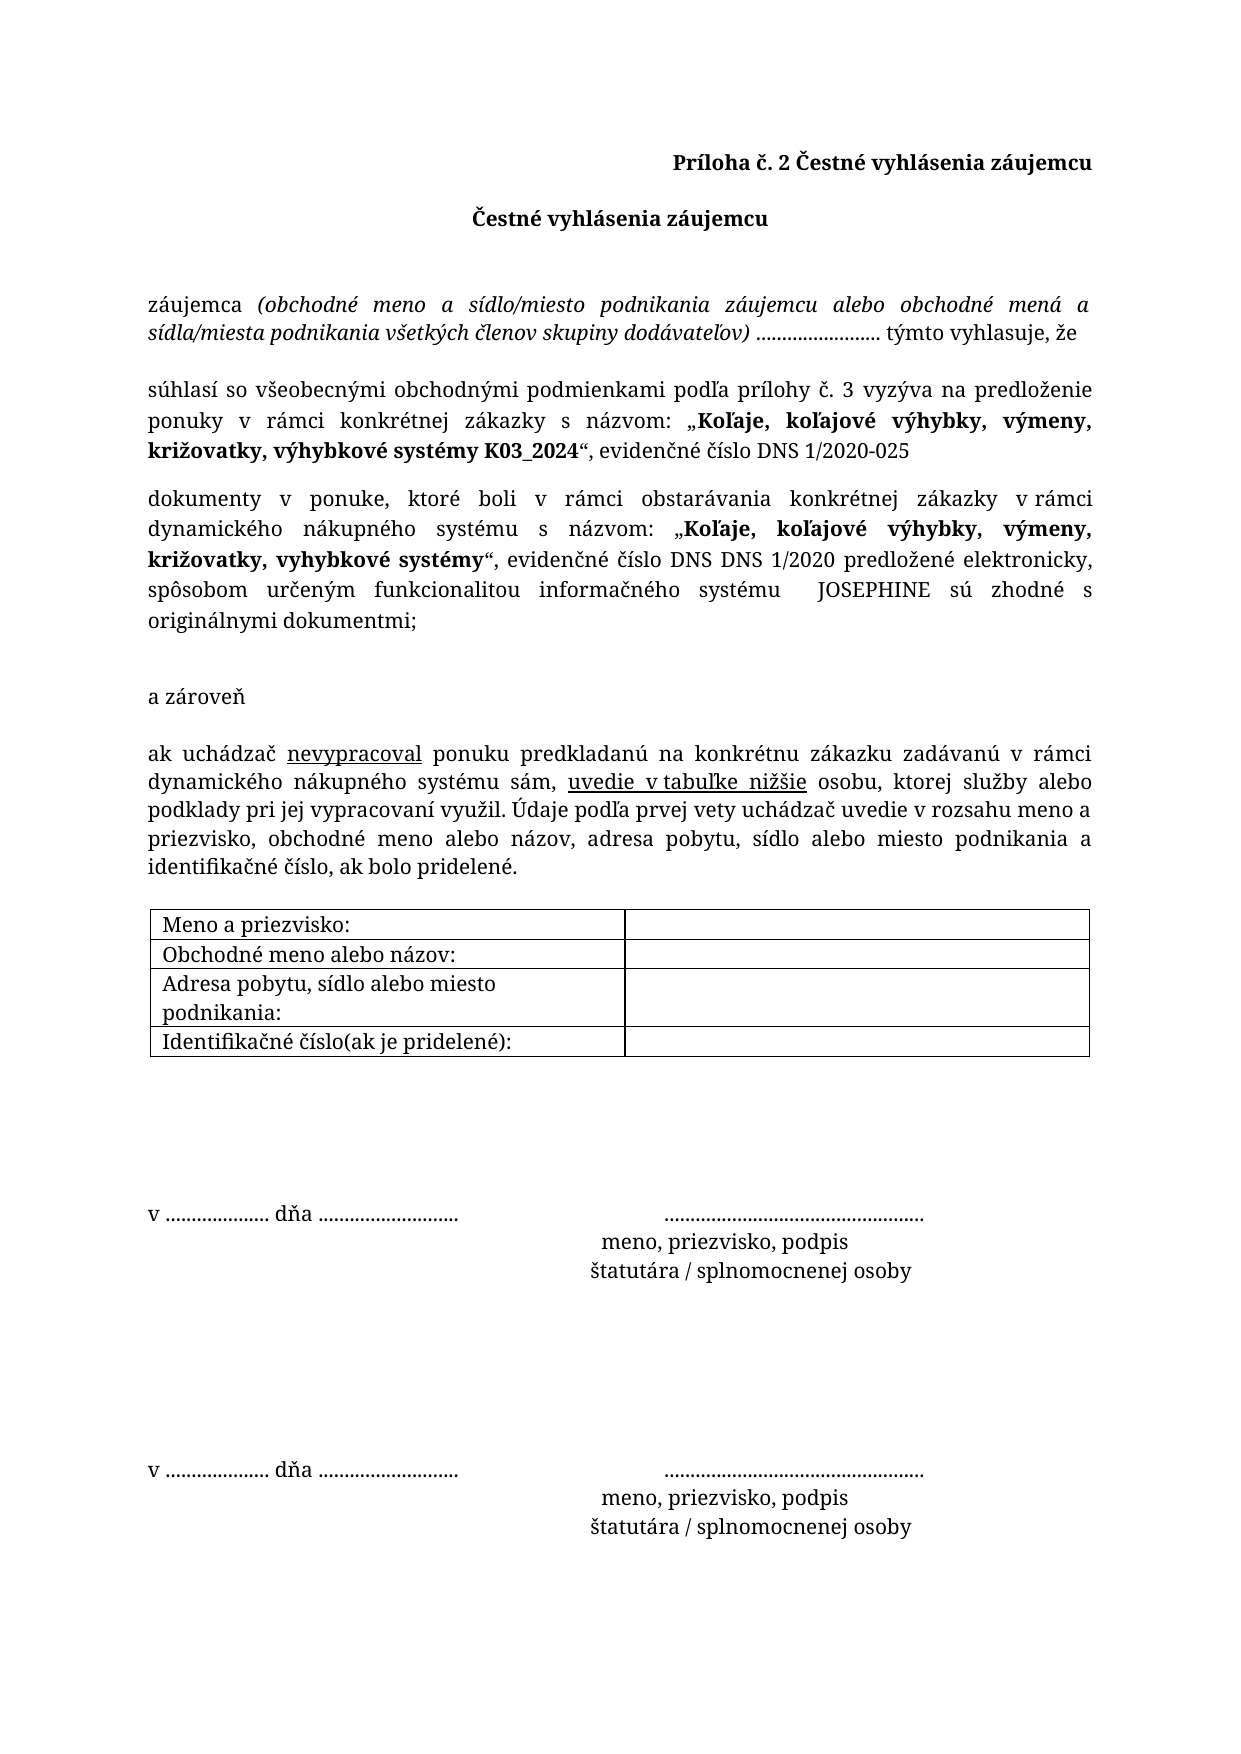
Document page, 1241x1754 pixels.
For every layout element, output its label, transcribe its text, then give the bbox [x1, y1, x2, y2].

text dokumenty v ponuke, ktoré boli v rámci obstarávania konkrétnej zákazky v rámci dynamického nákupného systému s názvom: „Koľaje, koľajové výhybky, výmeny, križovatky, vyhybkové systémy“, evidenčné číslo DNS DNS 1/2020 predložené elektronicky, spôsobom určeným funkcionalitou informačného systému JOSEPHINE sú zhodné s originálnymi dokumentmi; [148, 484, 1093, 634]
table_cell Obchodné meno alebo názov: [151, 940, 624, 968]
table_cell Adresa pobytu, sídlo alebo miesto podnikania: [151, 969, 624, 1026]
text štatutára / splnomocnenej osoby [516, 1256, 1093, 1284]
table_header Meno a priezvisko: [151, 910, 624, 939]
text záujemca (obchodné meno a sídlo/miesto podnikania záujemcu alebo obchodné mená a sídla/miesta podnikania všetkých členov skupiny dodávateľov) ........................ týmto vyhlasuje, že [148, 290, 1093, 347]
text meno, priezvisko, podpis [148, 1483, 1093, 1512]
text v .................... dňa ........................... .................................................. [148, 1199, 1093, 1227]
table_header [626, 910, 1089, 939]
text Čestné vyhlásenia záujemcu [148, 204, 1093, 233]
table_cell [626, 1027, 1089, 1056]
text súhlasí so všeobecnými obchodnými podmienkami podľa prílohy č. 3 vyzýva na predloženie ponuky v rámci konkrétnej zákazky s názvom: „Koľaje, koľajové výhybky, výmeny, križovatky, výhybkové systémy K03_2024“, evidenčné číslo DNS 1/2020-025 [148, 375, 1093, 465]
table_cell [626, 940, 1089, 968]
text a zároveň [148, 682, 1093, 710]
text meno, priezvisko, podpis [148, 1227, 1093, 1256]
table_cell Identifikačné číslo(ak je pridelené): [151, 1027, 624, 1056]
text Príloha č. 2 Čestné vyhlásenia záujemcu [148, 148, 1093, 176]
text ak uchádzač nevypracoval ponuku predkladanú na konkrétnu zákazku zadávanú v rámci dynamického nákupného systému sám, uvedie v tabuľke nižšie osobu, ktorej služby alebo podklady pri jej vypracovaní využil. Údaje podľa prvej vety uchádzač uvedie v rozsahu meno a priezvisko, obchodné meno alebo názov, adresa pobytu, sídlo alebo miesto podnikania a identifikačné číslo, ak bolo pridelené. [148, 739, 1093, 881]
text v .................... dňa ........................... .................................................. [148, 1455, 1093, 1483]
table_cell [626, 969, 1089, 1026]
text štatutára / splnomocnenej osoby [516, 1512, 1093, 1540]
